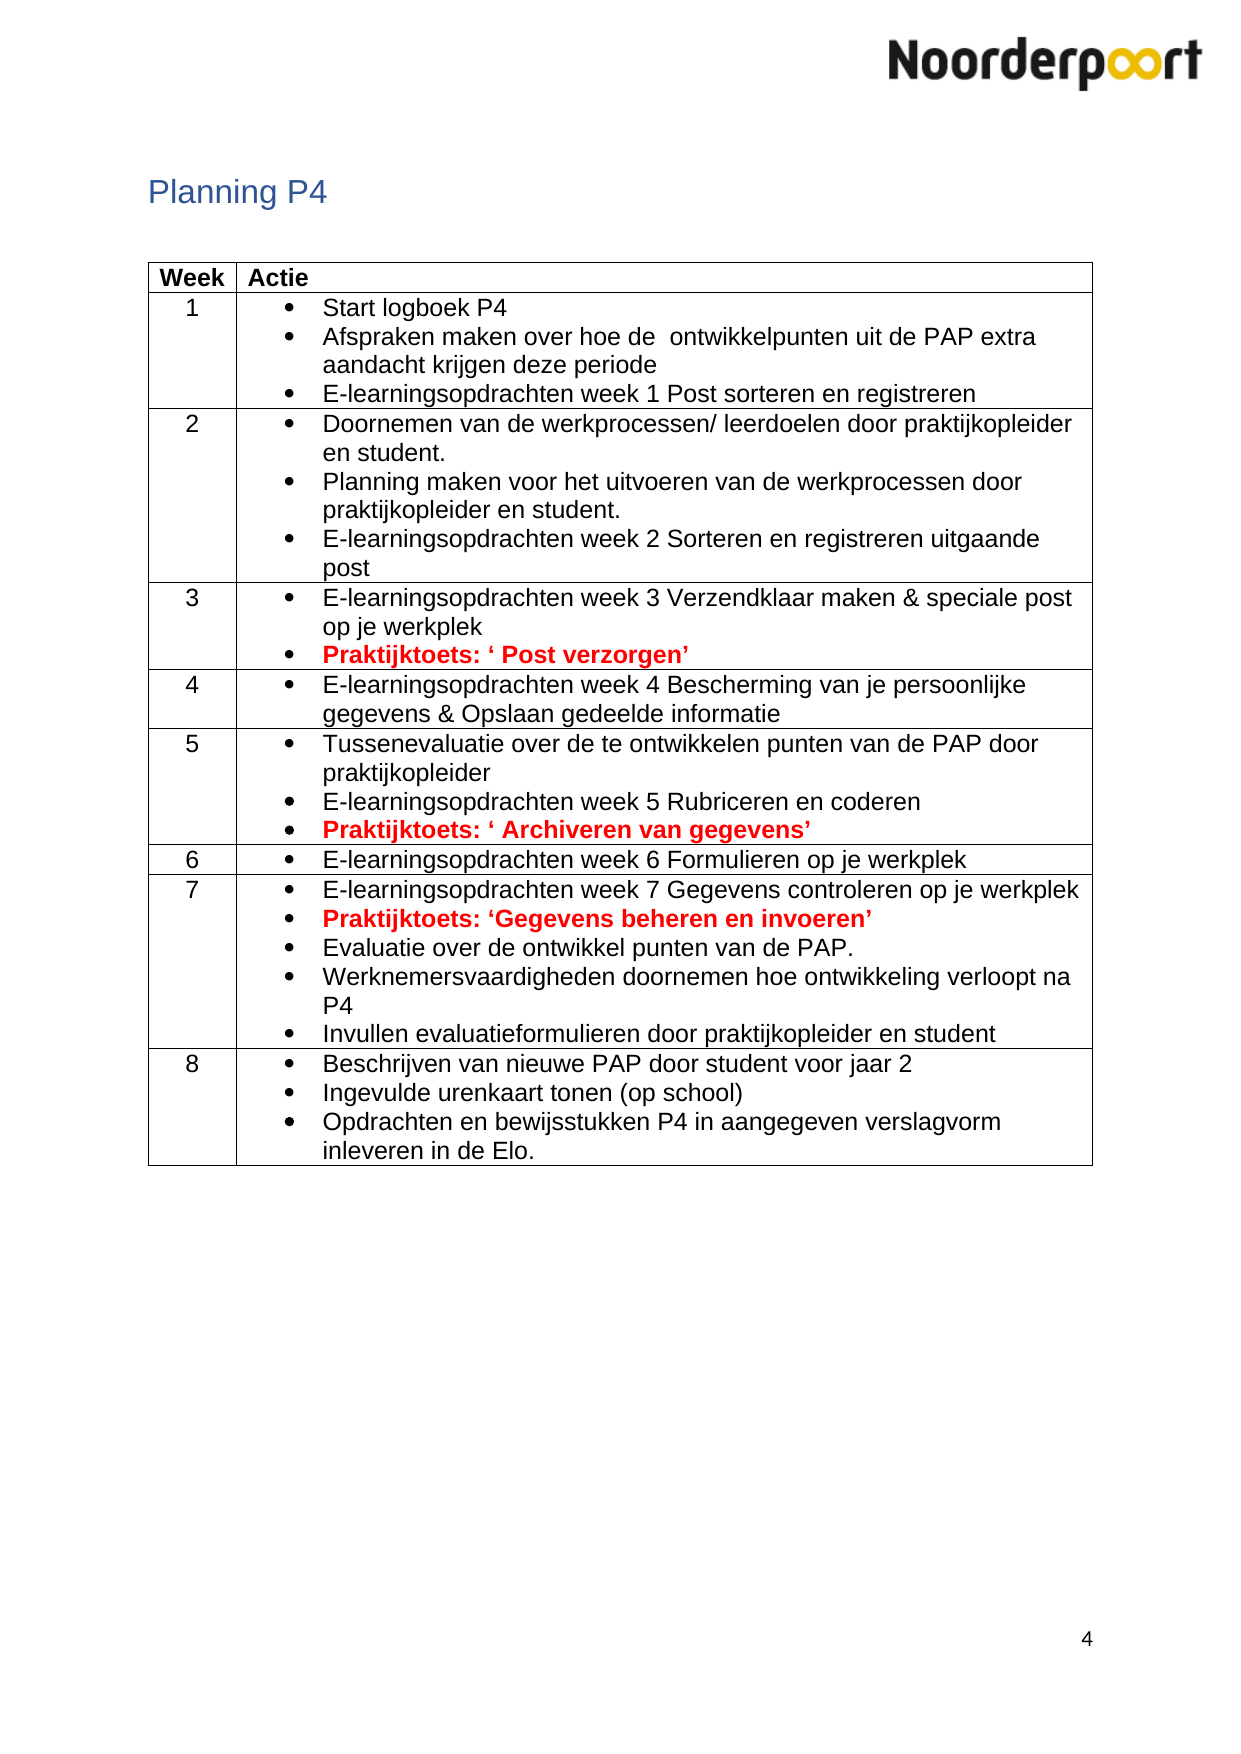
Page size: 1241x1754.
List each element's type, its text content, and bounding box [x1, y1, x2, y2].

table_cell Tussenevaluatie over de te ontwikkelen punten van de PAP door praktijkopleider E-learningsopdrachten week 5 Rubriceren en coderen Praktijktoets: ‘ Archiveren van gegevens’ [237, 729, 1092, 844]
table_cell 2 [149, 409, 236, 582]
table_cell E-learningsopdrachten week 3 Verzendklaar maken & speciale post op je werkplek Praktijktoets: ‘ Post verzorgen’ [237, 583, 1092, 669]
subtitle Planning P4 [148, 173, 1093, 211]
table_header Week [149, 263, 236, 292]
table_cell 8 [149, 1049, 236, 1164]
table_cell 3 [149, 583, 236, 669]
table_cell 1 [149, 293, 236, 408]
table_cell Start logboek P4 Afspraken maken over hoe de ontwikkelpunten uit de PAP extra aandacht krijgen deze periode E-learningsopdrachten week 1 Post sorteren en registreren [237, 293, 1092, 408]
picture [882, 31, 1205, 93]
table_cell E-learningsopdrachten week 7 Gegevens controleren op je werkplek Praktijktoets: ‘Gegevens beheren en invoeren’ Evaluatie over de ontwikkel punten van de PAP. Werknemersvaardigheden doornemen hoe ontwikkeling verloopt na P4 Invullen evaluatieformulieren door praktijkopleider en student [237, 875, 1092, 1048]
table_header Actie [237, 263, 1092, 292]
table_cell 7 [149, 875, 236, 1048]
table_cell Doornemen van de werkprocessen/ leerdoelen door praktijkopleider en student. Planning maken voor het uitvoeren van de werkprocessen door praktijkopleider en student. E-learningsopdrachten week 2 Sorteren en registreren uitgaande post [237, 409, 1092, 582]
table_cell 5 [149, 729, 236, 844]
table_cell Beschrijven van nieuwe PAP door student voor jaar 2 Ingevulde urenkaart tonen (op school) Opdrachten en bewijsstukken P4 in aangegeven verslagvorm inleveren in de Elo. [237, 1049, 1092, 1164]
table_cell 4 [149, 670, 236, 728]
table_cell 6 [149, 845, 236, 874]
table_cell E-learningsopdrachten week 6 Formulieren op je werkplek [237, 845, 1092, 874]
table_cell E-learningsopdrachten week 4 Bescherming van je persoonlijke gegevens & Opslaan gedeelde informatie [237, 670, 1092, 728]
